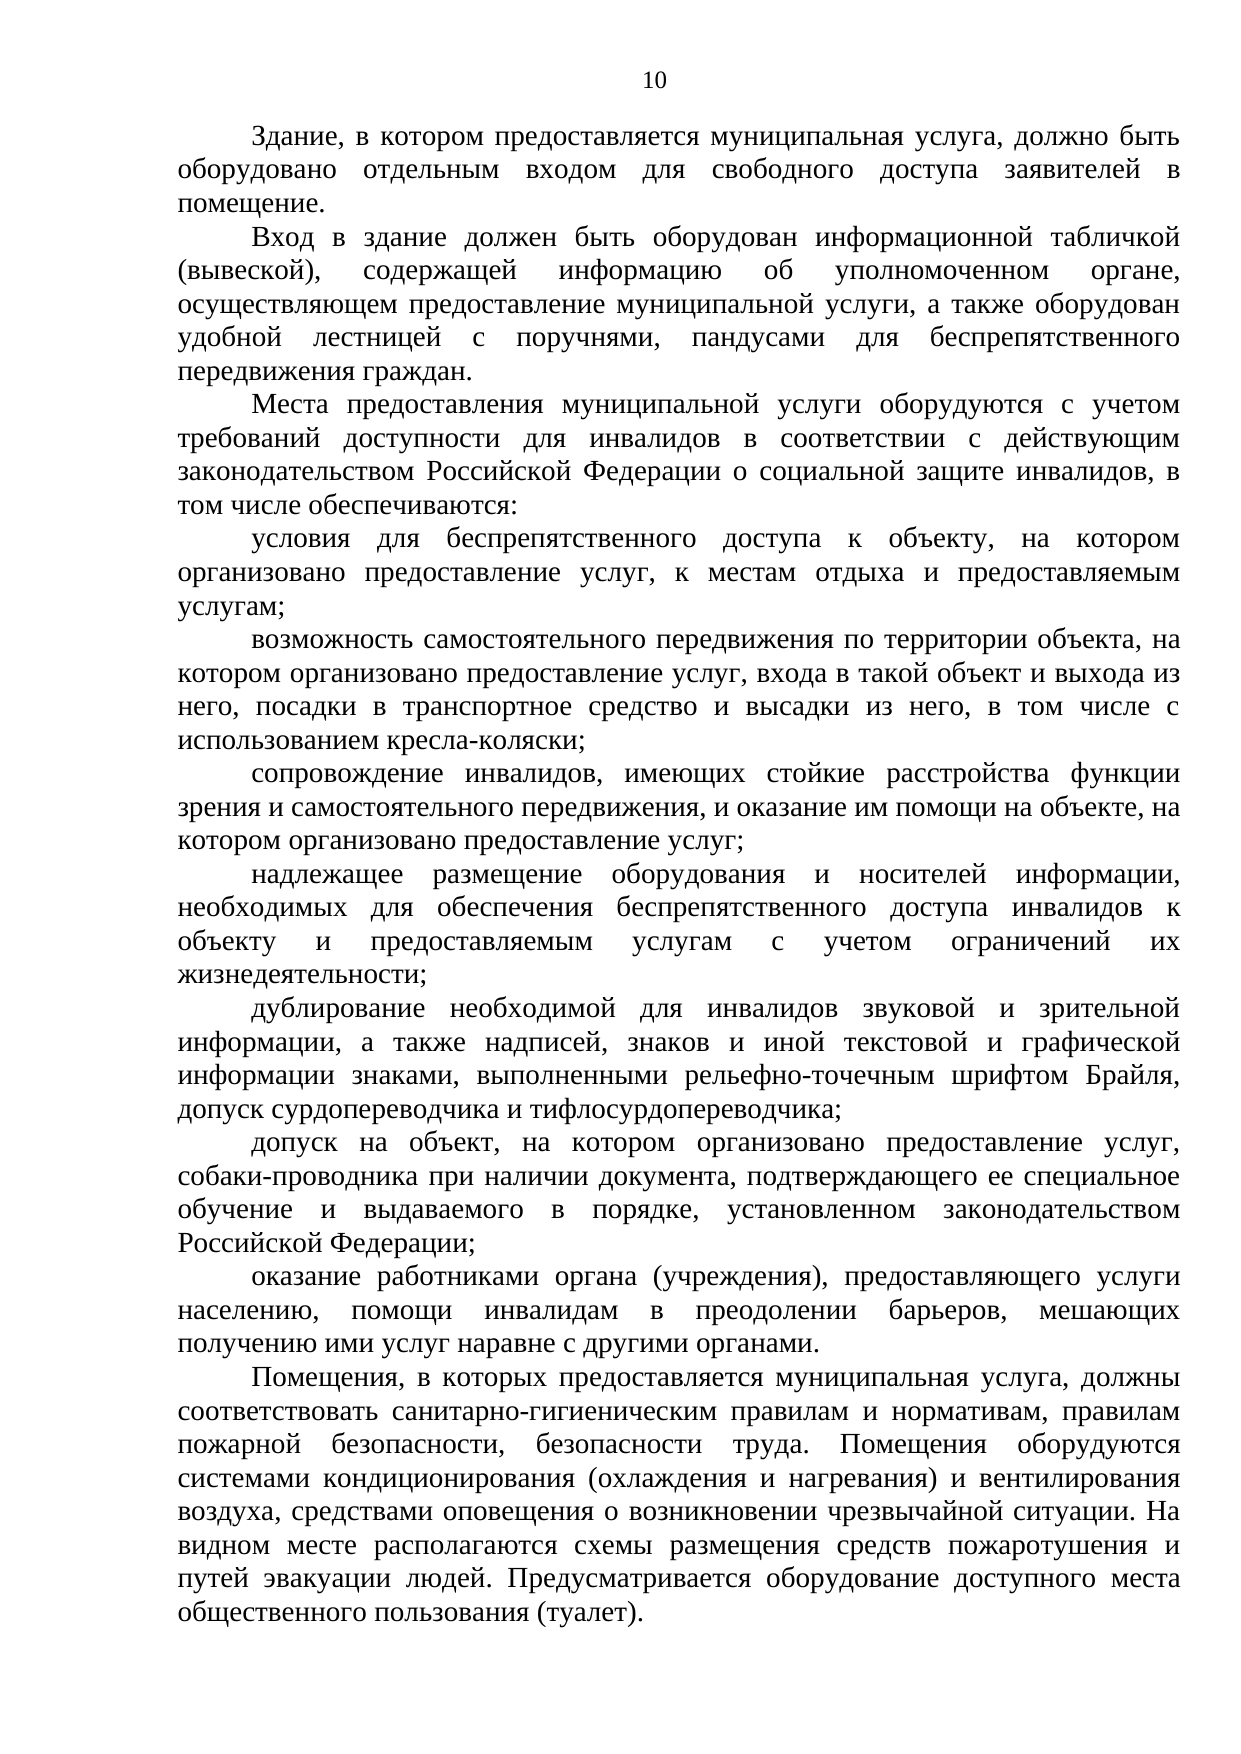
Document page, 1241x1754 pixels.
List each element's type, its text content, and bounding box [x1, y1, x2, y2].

text допуск на объект, на котором организовано предоставление услуг, собаки-проводника при наличии документа, подтверждающего ее специальное обучение и выдаваемого в порядке, установленном законодательством Российской Федерации; [177, 1124, 1181, 1258]
text сопровождение инвалидов, имеющих стойкие расстройства функции зрения и самостоятельного передвижения, и оказание им помощи на объекте, на котором организовано предоставление услуг; [177, 755, 1181, 856]
text Помещения, в которых предоставляется муниципальная услуга, должны соответствовать санитарно-гигиеническим правилам и нормативам, правилам пожарной безопасности, безопасности труда. Помещения оборудуются системами кондиционирования (охлаждения и нагревания) и вентилирования воздуха, средствами оповещения о возникновении чрезвычайной ситуации. На видном месте располагаются схемы размещения средств пожаротушения и путей эвакуации людей. Предусматривается оборудование доступного места общественного пользования (туалет). [177, 1359, 1181, 1627]
text Места предоставления муниципальной услуги оборудуются с учетом требований доступности для инвалидов в соответствии с действующим законодательством Российской Федерации о социальной защите инвалидов, в том числе обеспечиваются: [177, 386, 1181, 521]
text условия для беспрепятственного доступа к объекту, на котором организовано предоставление услуг, к местам отдыха и предоставляемым услугам; [177, 521, 1181, 621]
text оказание работниками органа (учреждения), предоставляющего услуги населению, помощи инвалидам в преодолении барьеров, мешающих получению ими услуг наравне с другими органами. [177, 1258, 1181, 1359]
text Вход в здание должен быть оборудован информационной табличкой (вывеской), содержащей информацию об уполномоченном органе, осуществляющем предоставление муниципальной услуги, а также оборудован удобной лестницей с поручнями, пандусами для беспрепятственного передвижения граждан. [177, 219, 1181, 386]
text возможность самостоятельного передвижения по территории объекта, на котором организовано предоставление услуг, входа в такой объект и выхода из него, посадки в транспортное средство и высадки из него, в том числе с использованием кресла-коляски; [177, 621, 1181, 755]
text Здание, в котором предоставляется муниципальная услуга, должно быть оборудовано отдельным входом для свободного доступа заявителей в помещение. [177, 118, 1181, 219]
text дублирование необходимой для инвалидов звуковой и зрительной информации, а также надписей, знаков и иной текстовой и графической информации знаками, выполненными рельефно-точечным шрифтом Брайля, допуск сурдопереводчика и тифлосурдопереводчика; [177, 990, 1181, 1124]
text надлежащее размещение оборудования и носителей информации, необходимых для обеспечения беспрепятственного доступа инвалидов к объекту и предоставляемым услугам с учетом ограничений их жизнедеятельности; [177, 856, 1181, 990]
